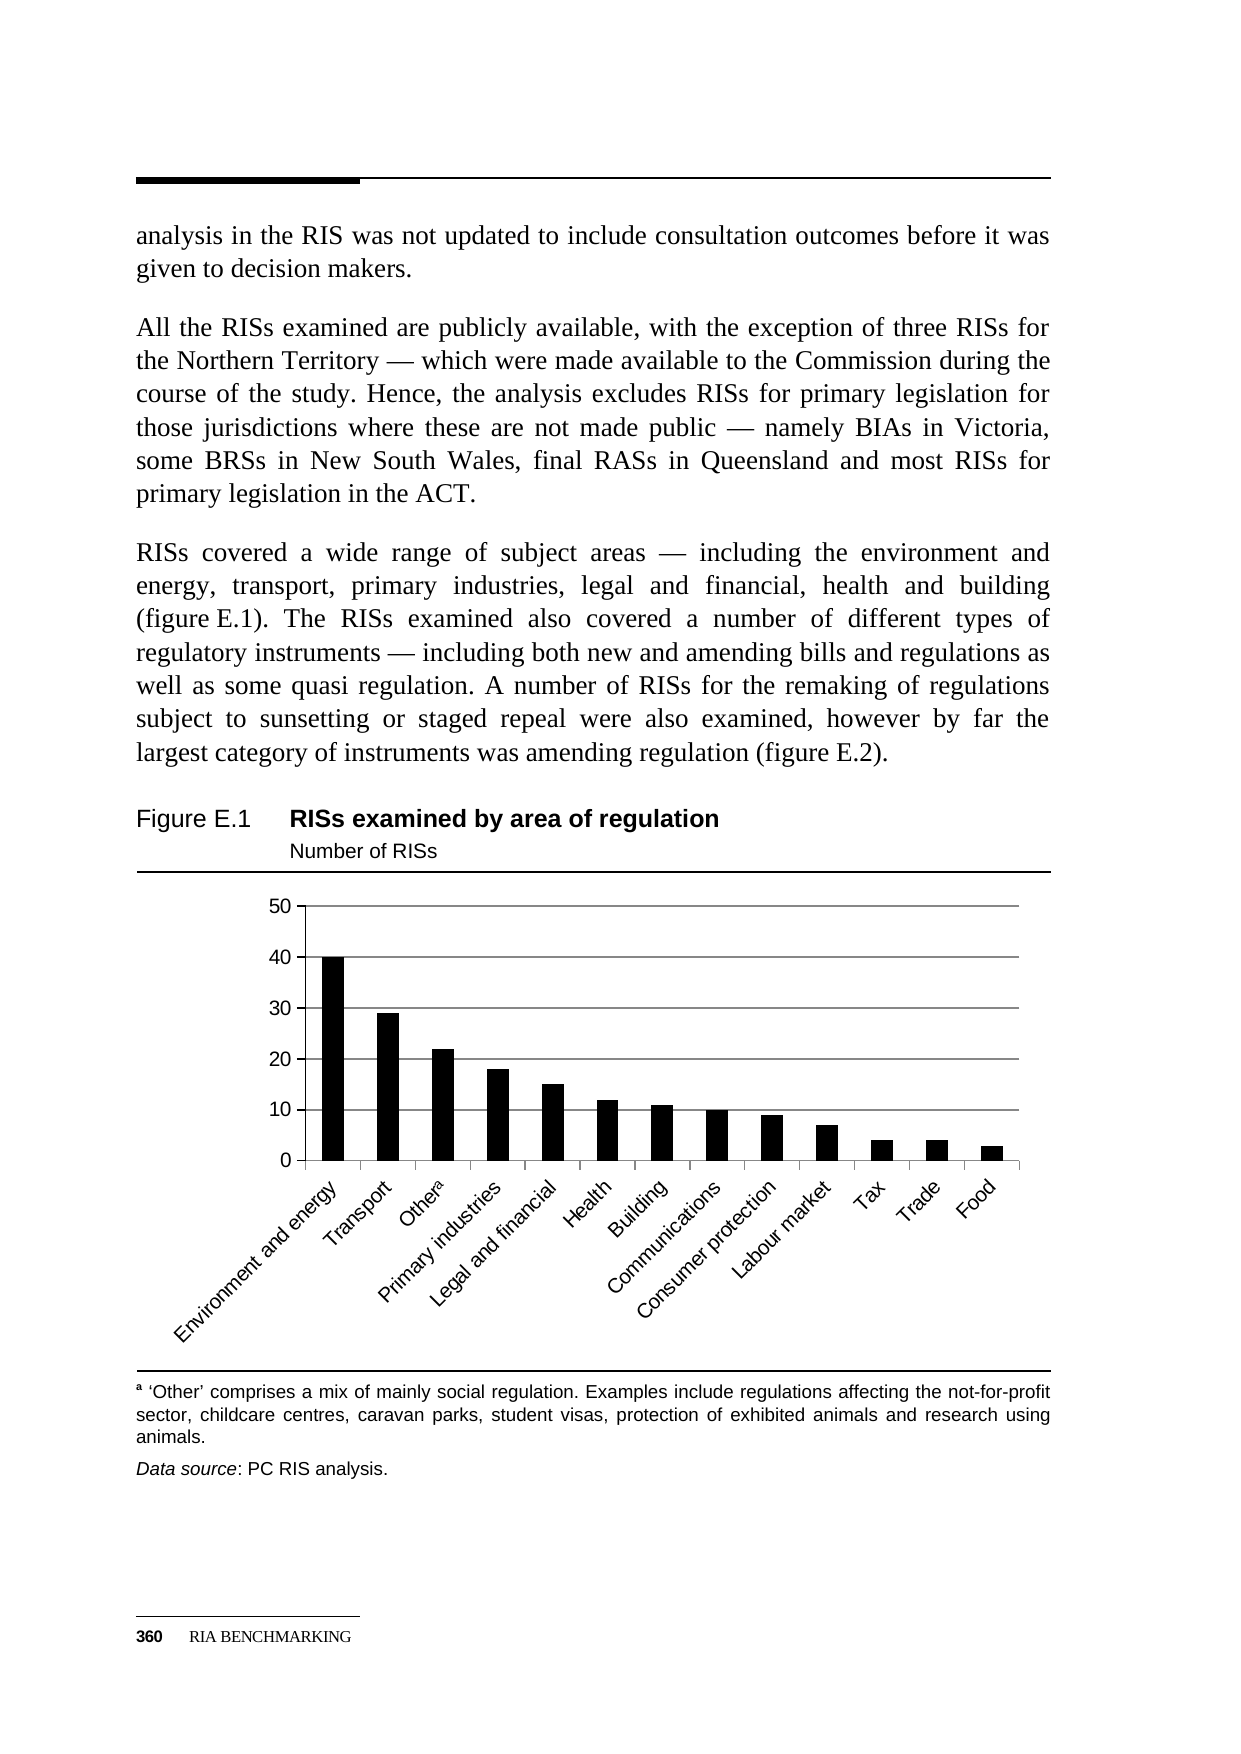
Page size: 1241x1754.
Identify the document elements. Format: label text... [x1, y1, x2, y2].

text Data source: PC RIS analysis. [136, 1457, 1051, 1480]
table_header [137, 873, 1051, 1370]
subtitle Number of RISs [289, 842, 1051, 863]
text a ‘Other’ comprises a mix of mainly social regulation. Examples include regulations affecting the not-for-profit sector, childcare centres, caravan parks, student visas, protection of exhibited animals and research using animals. [136, 1380, 1051, 1448]
text RISs covered a wide range of subject areas — including the environment and energy, transport, primary industries, legal and financial, health and building (figure E.1). The RISs examined also covered a number of different types of regulatory instruments — including both new and amending bills and regulations as well as some quasi regulation. A number of RISs for the remaking of regulations subject to sunsetting or staged repeal were also examined, however by far the largest category of instruments was amending regulation (figure E.2). [136, 533, 1051, 767]
title Figure E.1 RISs examined by area of regulation [136, 804, 1051, 833]
text All the RISs examined are publicly available, with the exception of three RISs for the Northern Territory — which were made available to the Commission during the course of the study. Hence, the analysis excludes RISs for primary legislation for those jurisdictions where these are not made public — namely BIAs in Victoria, some BRSs in New South Wales, final RASs in Queensland and most RISs for primary legislation in the ACT. [136, 308, 1051, 508]
